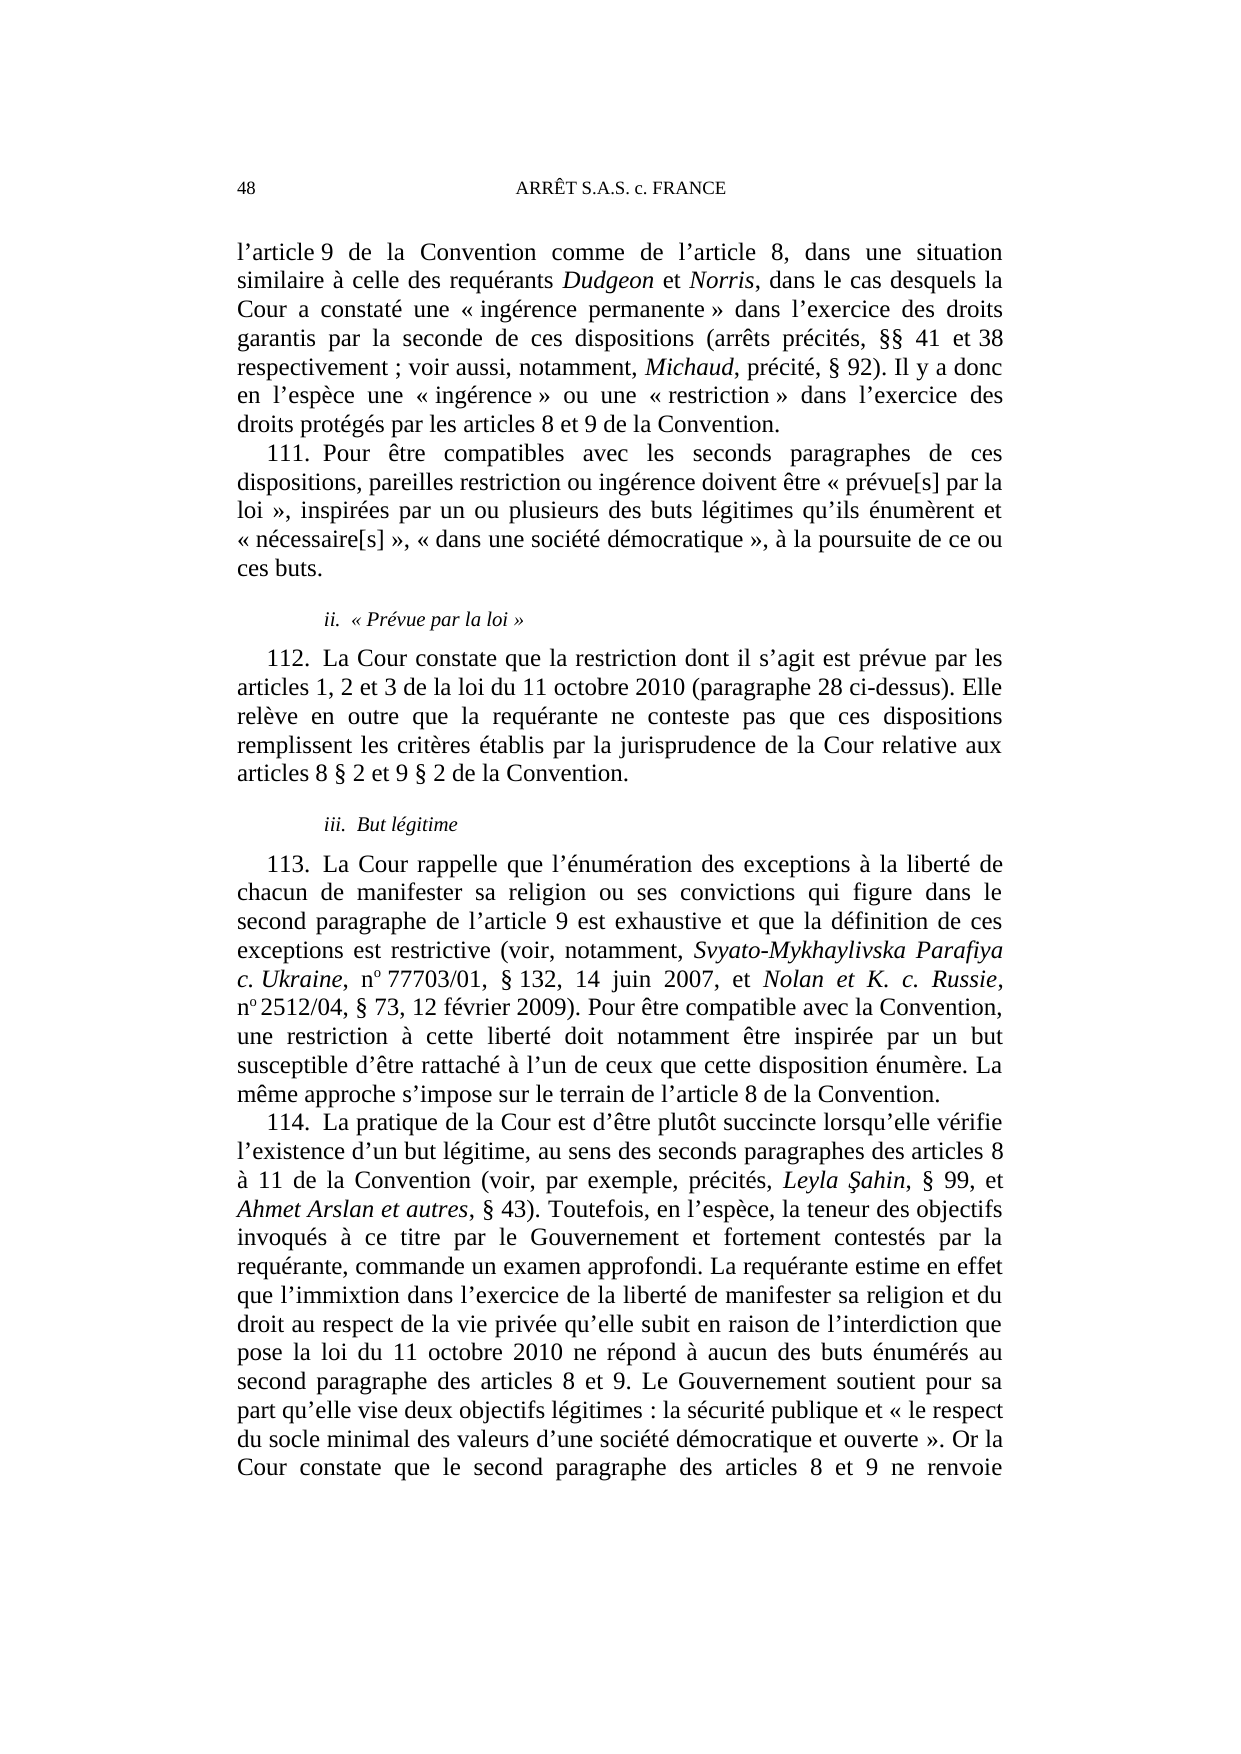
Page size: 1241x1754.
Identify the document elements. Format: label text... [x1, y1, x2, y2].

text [237, 237, 1003, 438]
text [237, 1107, 1003, 1481]
text 112. La Cour constate que la restriction dont il s’agit est prévue par les articles 1, 2 et 3 de la loi du 11 octobre 2010 (paragraphe 28 ci-dessus). Elle relève en outre que la requérante ne conteste pas que ces dispositions remplissent les critères établis par la jurisprudence de la Cour relative aux articles 8 § 2 et 9 § 2 de la Convention. [237, 643, 1003, 787]
subtitle iii. But légitime [324, 812, 1003, 836]
subtitle ii. « Prévue par la loi » [324, 607, 1003, 631]
text 113. La Cour rappelle que l’énumération des exceptions à la liberté de chacun de manifester sa religion ou ses convictions qui figure dans le second paragraphe de l’article 9 est exhaustive et que la définition de ces exceptions est restrictive (voir, notamment, Svyato-Mykhaylivska Parafiya c. Ukraine, no 77703/01, § 132, 14 juin 2007, et Nolan et K. c. Russie, no 2512/04, § 73, 12 février 2009). Pour être compatible avec la Convention, une restriction à cette liberté doit notamment être inspirée par un but susceptible d’être rattaché à l’un de ceux que cette disposition énumère. La même approche s’impose sur le terrain de l’article 8 de la Convention. [237, 849, 1003, 1107]
text 111. Pour être compatibles avec les seconds paragraphes de ces dispositions, pareilles restriction ou ingérence doivent être « prévue[s] par la loi », inspirées par un ou plusieurs des buts légitimes qu’ils énumèrent et « nécessaire[s] », « dans une société démocratique », à la poursuite de ce ou ces buts. [237, 438, 1003, 582]
